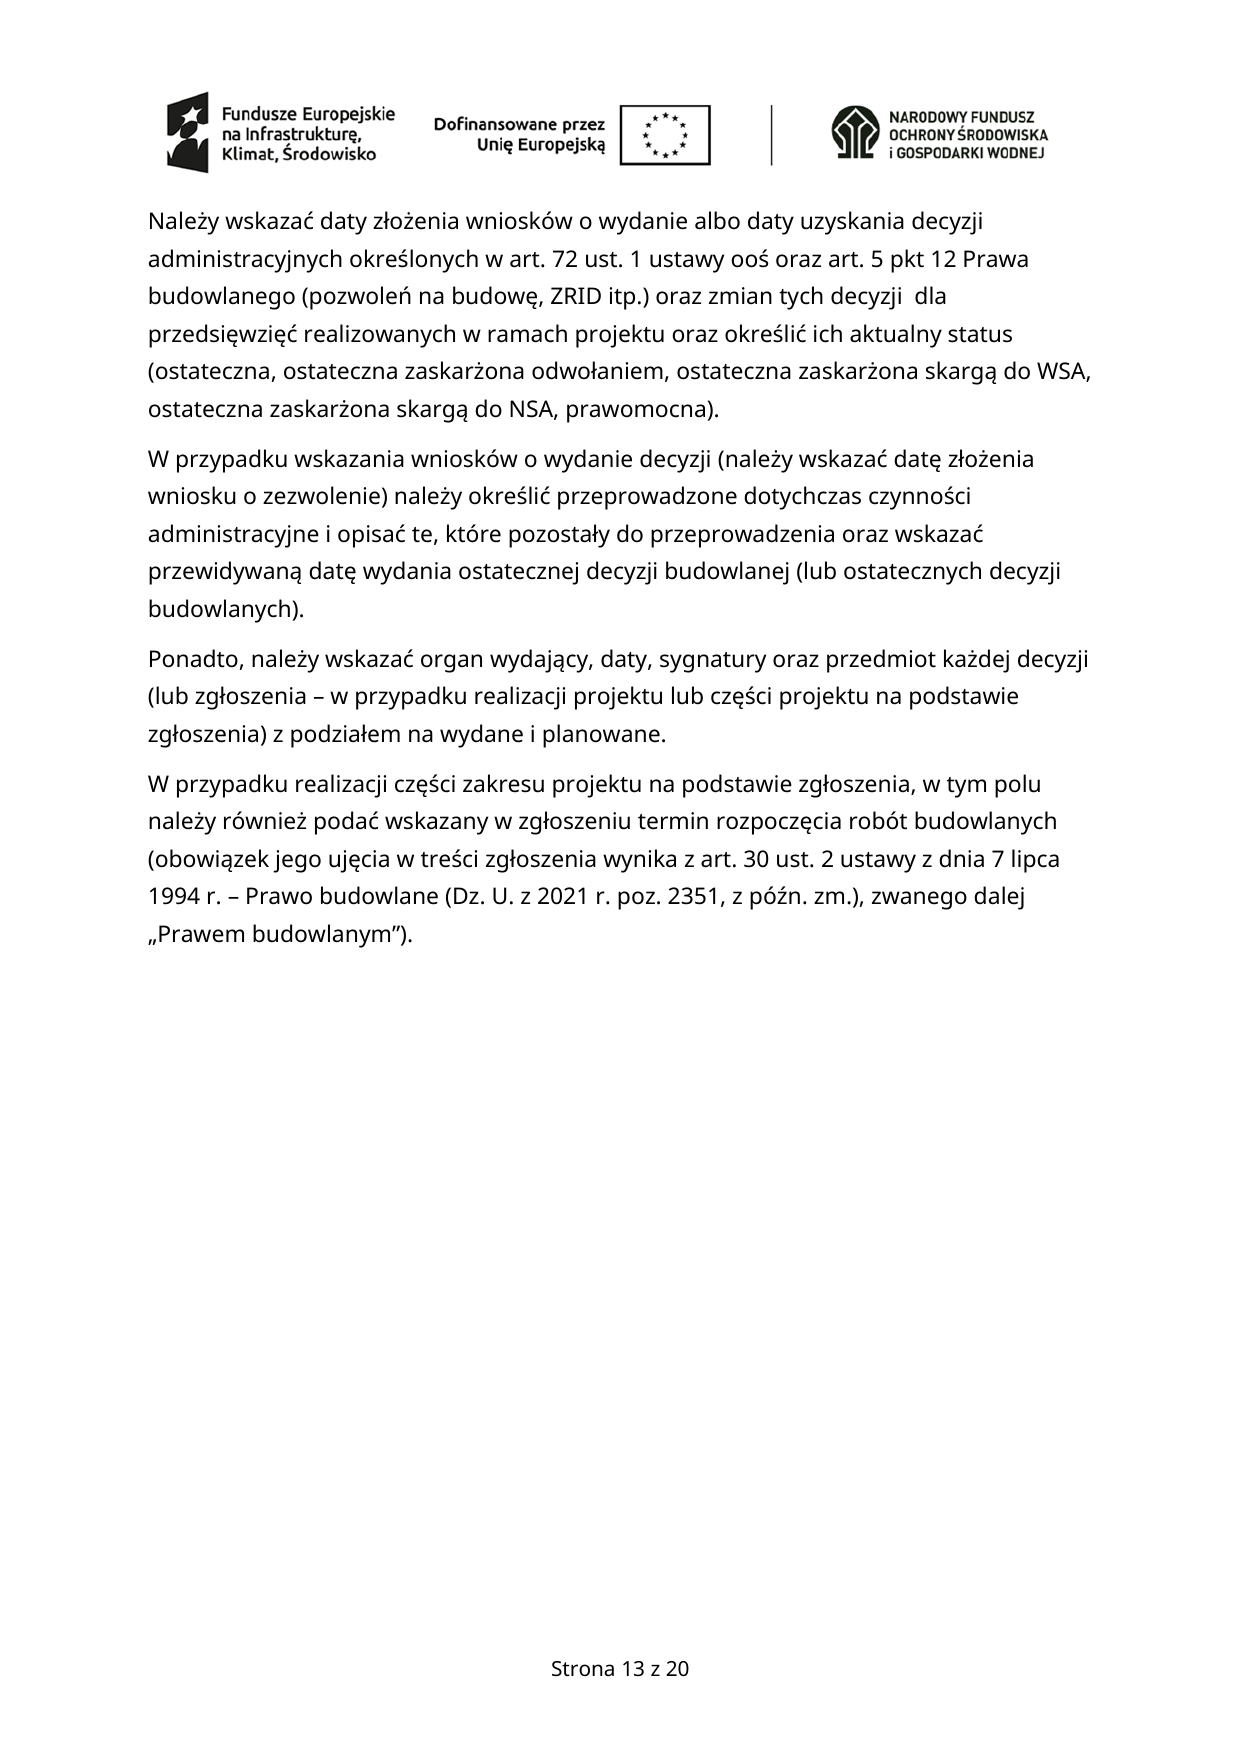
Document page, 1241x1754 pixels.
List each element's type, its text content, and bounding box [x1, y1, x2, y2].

text Należy wskazać daty złożenia wniosków o wydanie albo daty uzyskania decyzji administracyjnych określonych w art. 72 ust. 1 ustawy ooś oraz art. 5 pkt 12 Prawa budowlanego (pozwoleń na budowę, ZRID itp.) oraz zmian tych decyzji dla przedsięwzięć realizowanych w ramach projektu oraz określić ich aktualny status (ostateczna, ostateczna zaskarżona odwołaniem, ostateczna zaskarżona skargą do WSA, ostateczna zaskarżona skargą do NSA, prawomocna). [148, 205, 1093, 424]
text Ponadto, należy wskazać organ wydający, daty, sygnatury oraz przedmiot każdej decyzji (lub zgłoszenia – w przypadku realizacji projektu lub części projektu na podstawie zgłoszenia) z podziałem na wydane i planowane. [148, 643, 1093, 749]
picture [147, 71, 1092, 193]
text W przypadku wskazania wniosków o wydanie decyzji (należy wskazać datę złożenia wniosku o zezwolenie) należy określić przeprowadzone dotychczas czynności administracyjne i opisać te, które pozostały do przeprowadzenia oraz wskazać przewidywaną datę wydania ostatecznej decyzji budowlanej (lub ostatecznych decyzji budowlanych). [148, 443, 1093, 624]
text W przypadku realizacji części zakresu projektu na podstawie zgłoszenia, w tym polu należy również podać wskazany w zgłoszeniu termin rozpoczęcia robót budowlanych (obowiązek jego ujęcia w treści zgłoszenia wynika z art. 30 ust. 2 ustawy z dnia 7 lipca 1994 r. – Prawo budowlane (Dz. U. z 2021 r. poz. 2351, z późn. zm.), zwanego dalej „Prawem budowlanym”). [148, 768, 1093, 949]
